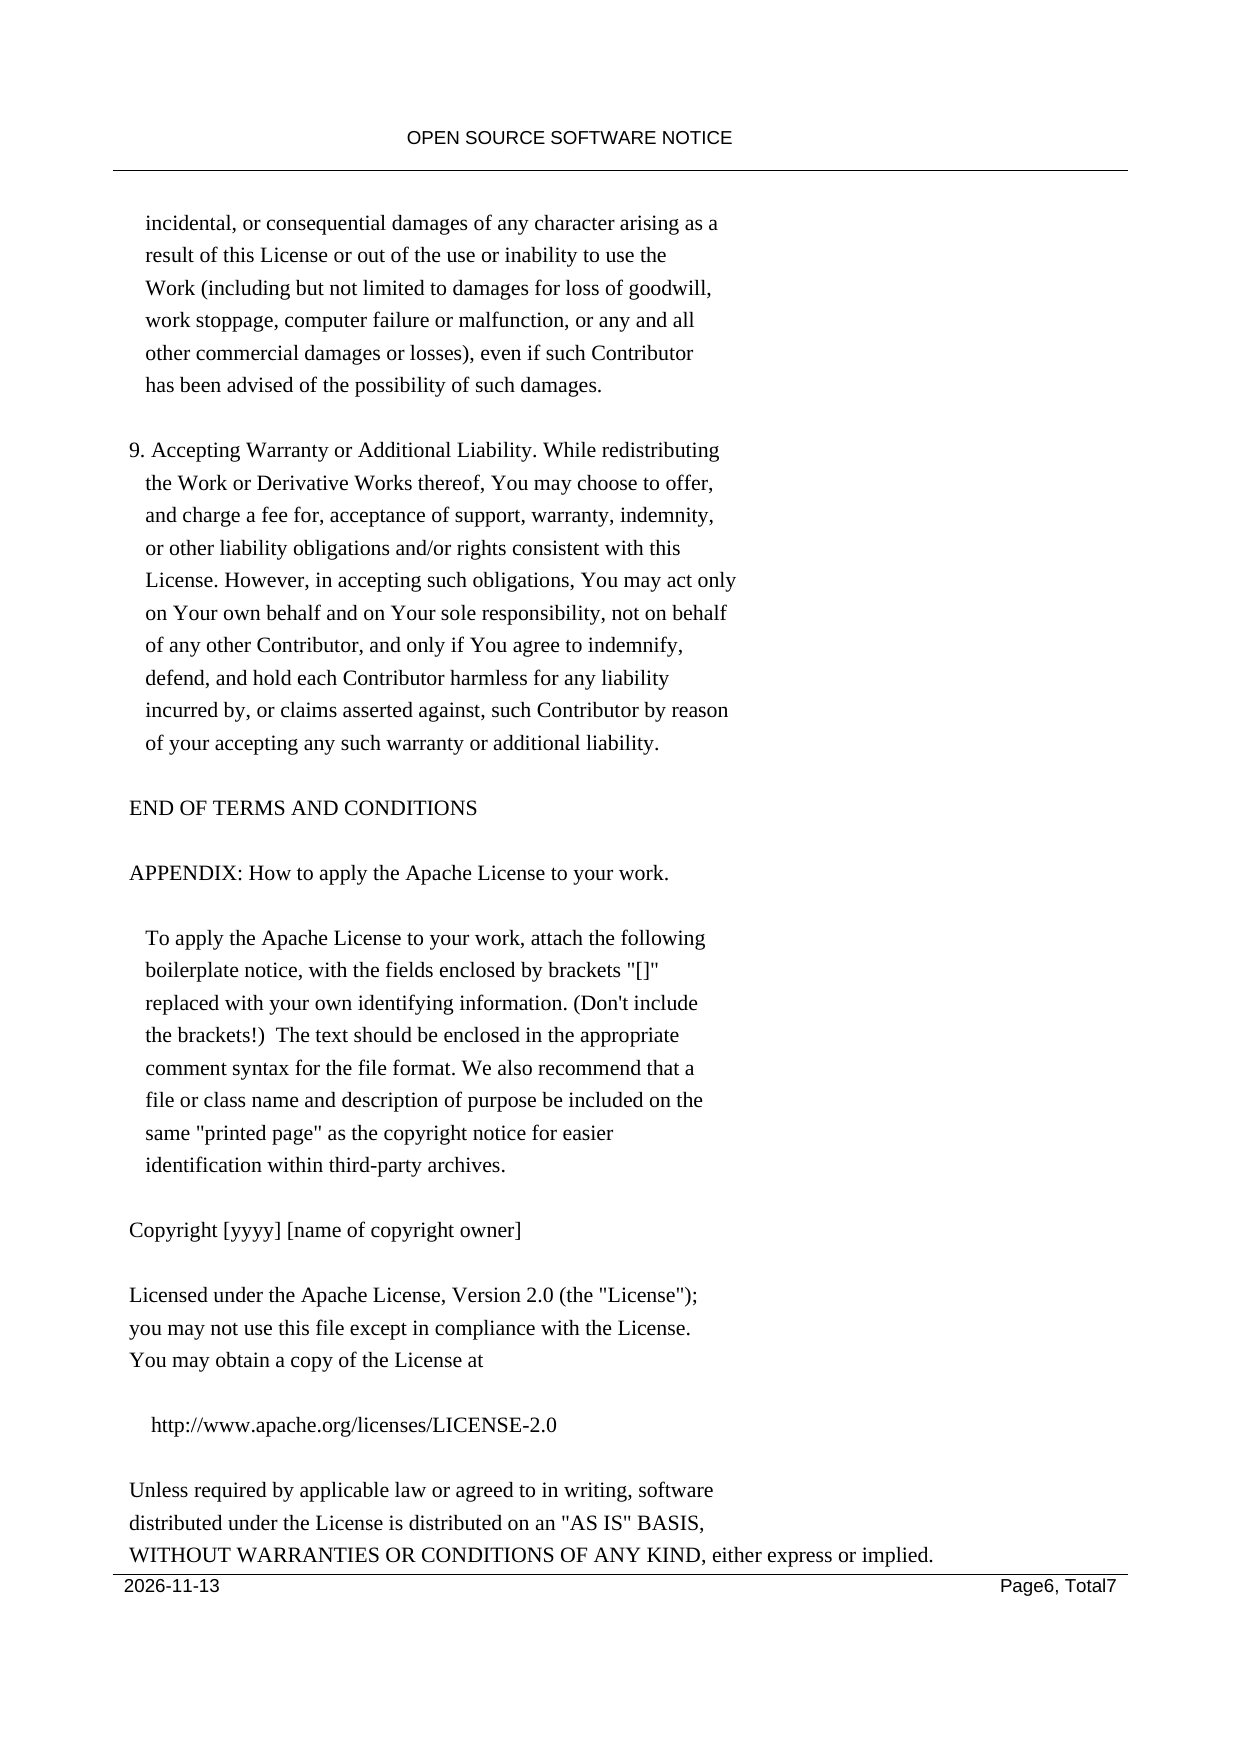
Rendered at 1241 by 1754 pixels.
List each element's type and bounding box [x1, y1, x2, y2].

text [112, 206, 1128, 1571]
